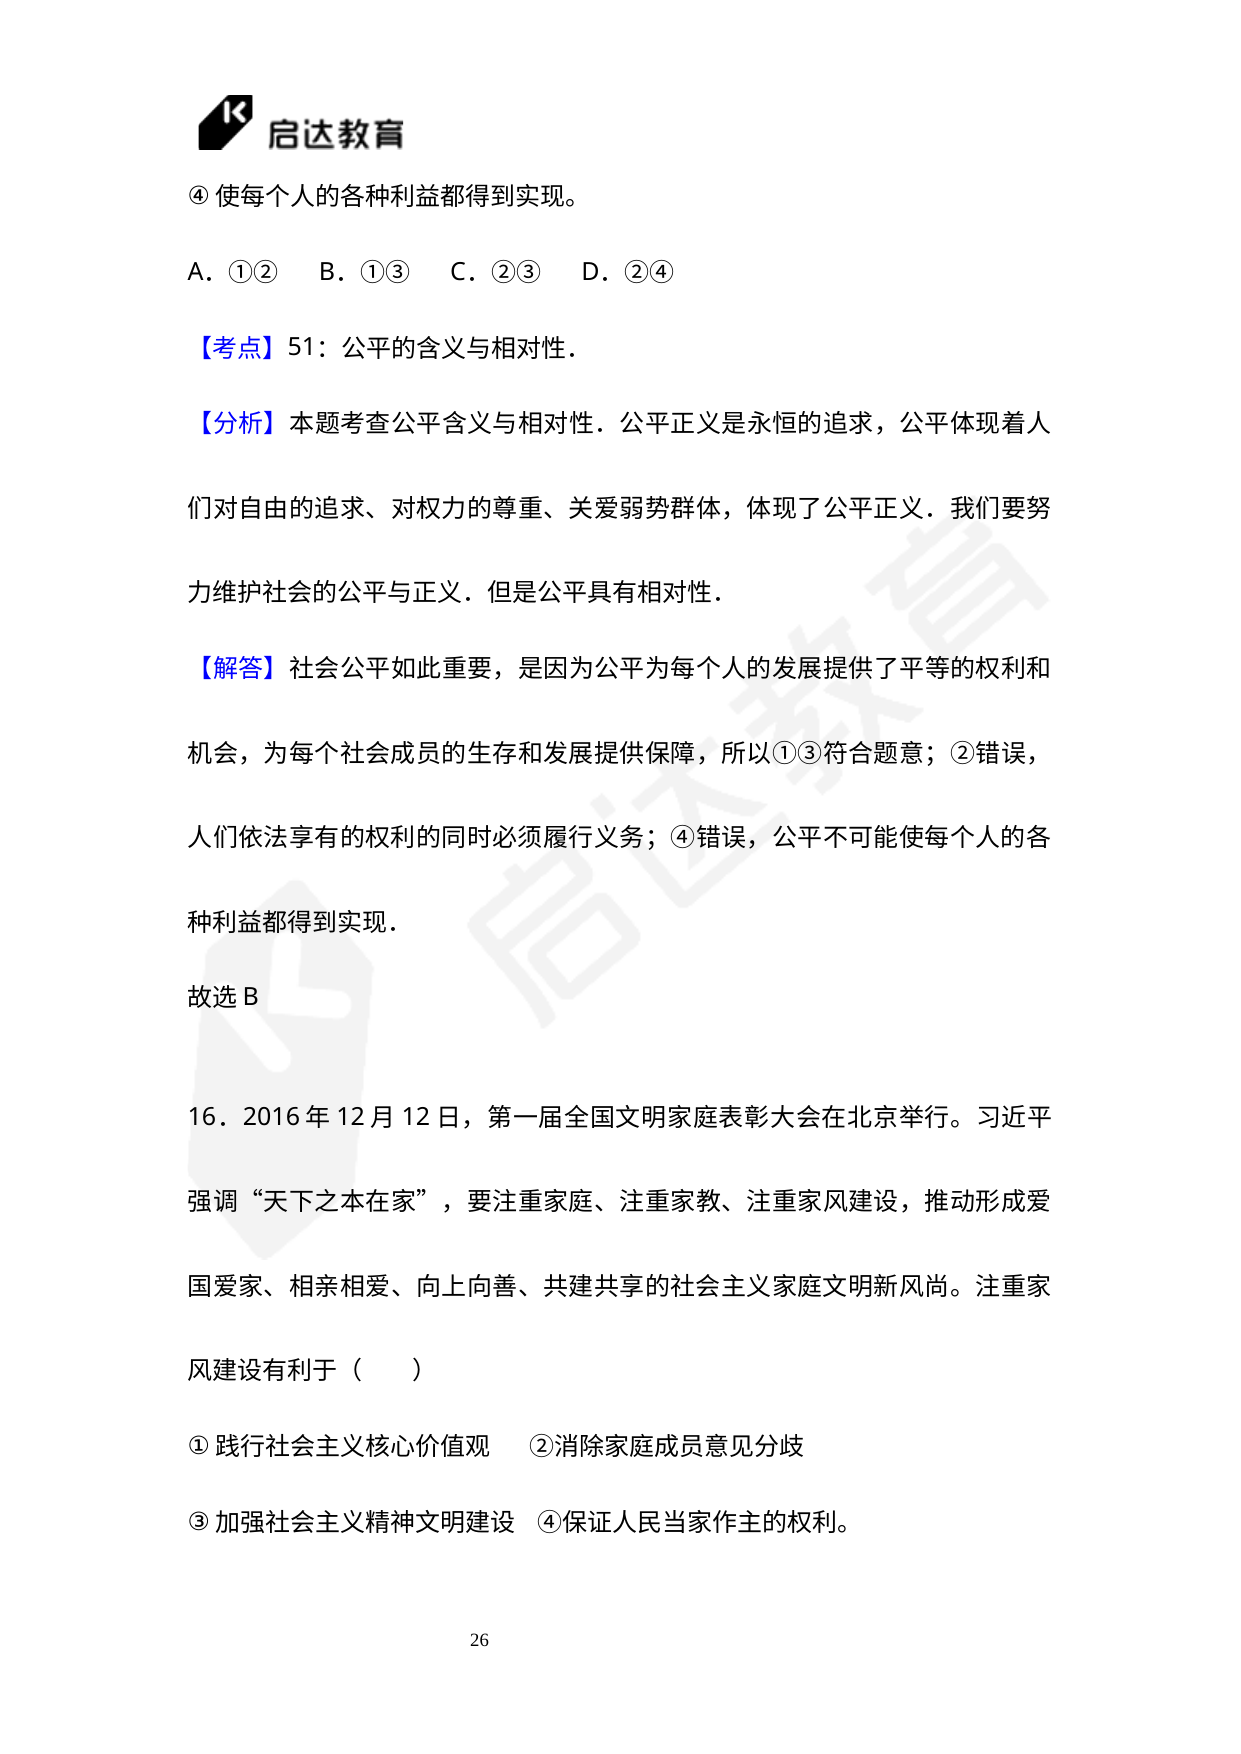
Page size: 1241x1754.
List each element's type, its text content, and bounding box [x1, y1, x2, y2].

picture [198, 95, 404, 150]
text ①践行社会主义核心价值观 ②消除家庭成员意见分歧 [187, 1412, 1053, 1477]
text 【分析】本题考查公平含义与相对性．公平正义是永恒的追求，公平体现着人们对自由的追求、对权力的尊重、关爱弱势群体，体现了公平正义．我们要努力维护社会的公平与正义．但是公平具有相对性． [187, 389, 1053, 623]
text 16．2016年12月12日，第一届全国文明家庭表彰大会在北京举行。习近平强调“天下之本在家”，要注重家庭、注重家教、注重家风建设，推动形成爱国爱家、相亲相爱、向上向善、共建共享的社会主义家庭文明新风尚。注重家风建设有利于（ ） [187, 1083, 1053, 1401]
text ③加强社会主义精神文明建设 ④保证人民当家作主的权利。 [187, 1488, 1053, 1553]
text A．①② B．①③ C．②③ D．②④ [187, 238, 1053, 303]
text 【解答】社会公平如此重要，是因为公平为每个人的发展提供了平等的权利和机会，为每个社会成员的生存和发展提供保障，所以①③符合题意；②错误，人们依法享有的权利的同时必须履行义务；④错误，公平不可能使每个人的各种利益都得到实现． [187, 634, 1053, 953]
text 故选B [187, 963, 1053, 1028]
text ④使每个人的各种利益都得到实现。 [187, 162, 1053, 227]
text 【考点】51：公平的含义与相对性． [187, 314, 1053, 379]
